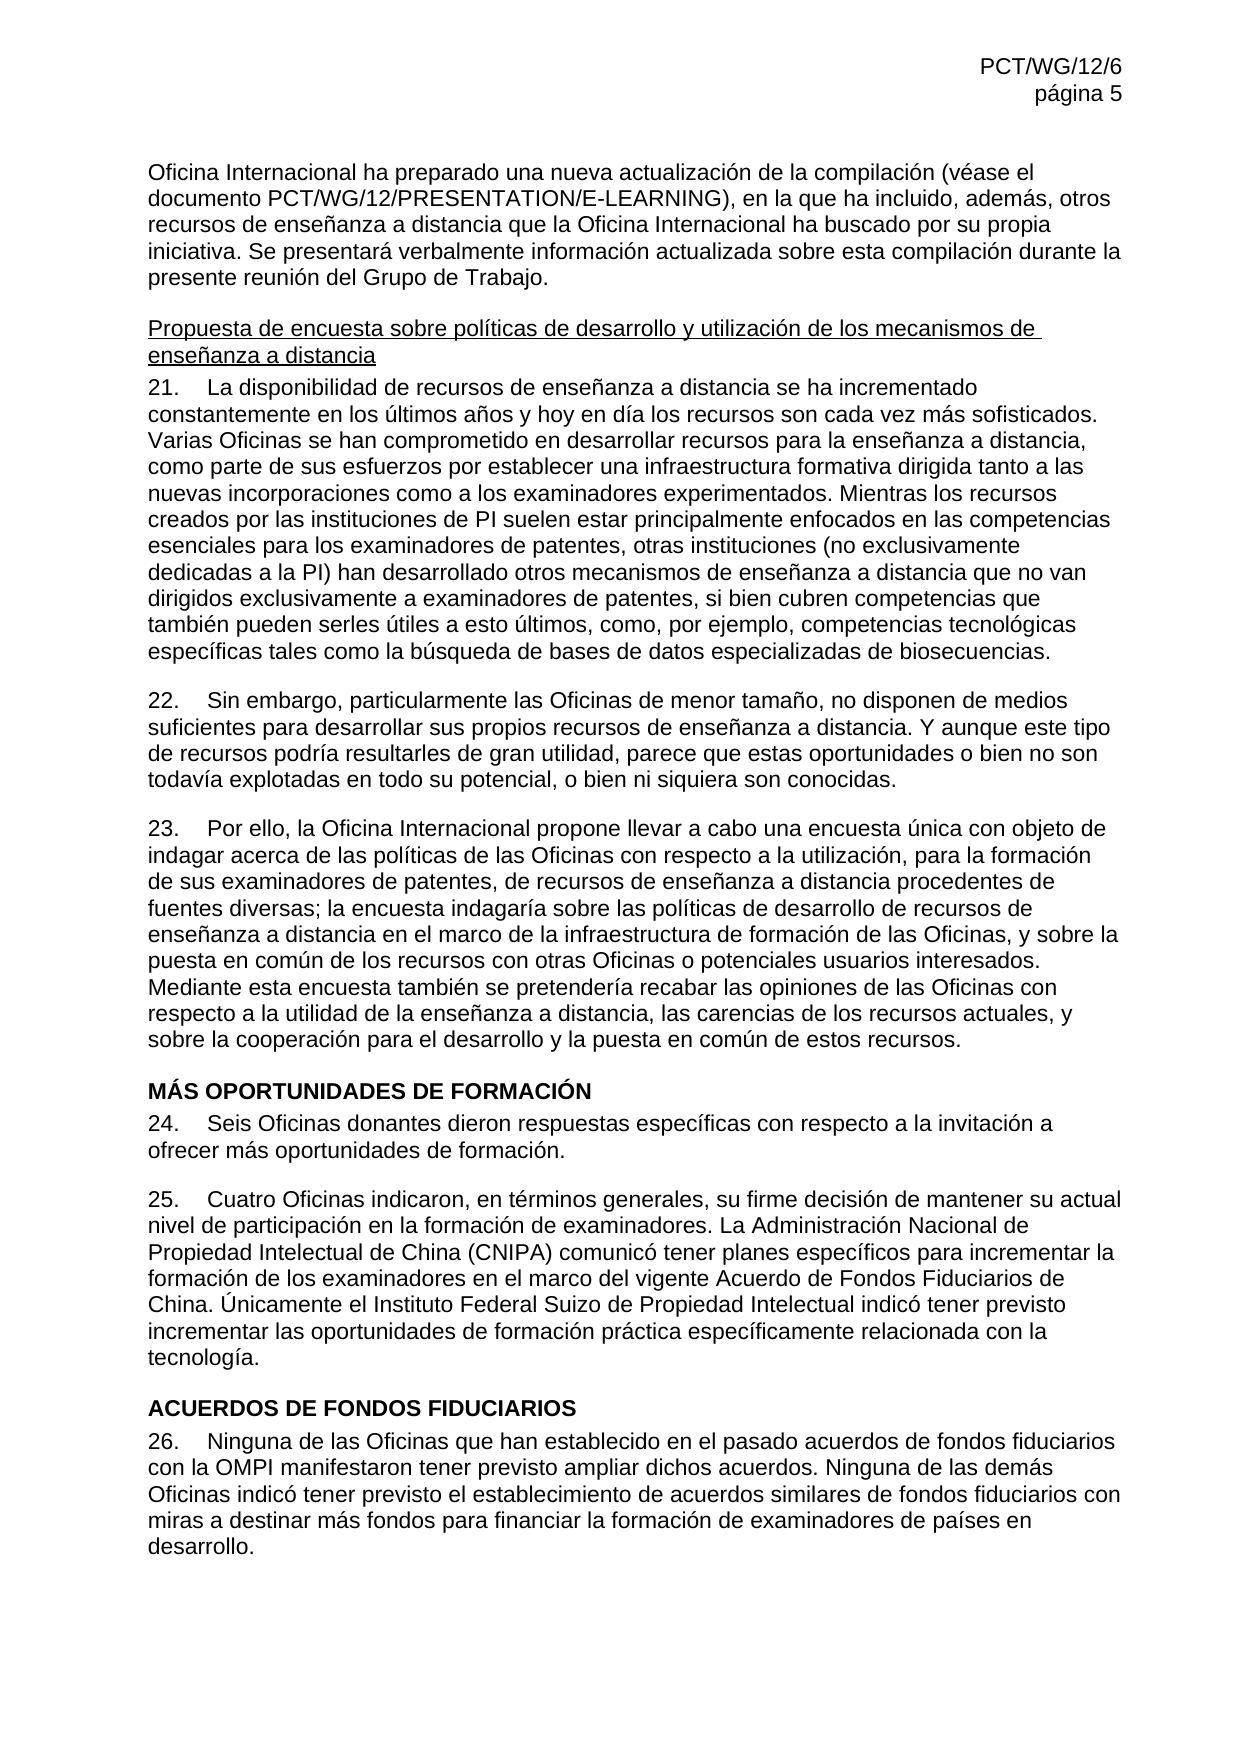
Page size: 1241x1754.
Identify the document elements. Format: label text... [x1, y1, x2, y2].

text Cuatro Oficinas indicaron, en términos generales, su firme decisión de mantener su actual nivel de participación en la formación de examinadores. La Administración Nacional de Propiedad Intelectual de China (CNIPA) comunicó tener planes específicos para incrementar la formación de los examinadores en el marco del vigente Acuerdo de Fondos Fiduciarios de China. Únicamente el Instituto Federal Suizo de Propiedad Intelectual indicó tener previsto incrementar las oportunidades de formación práctica específicamente relacionada con la tecnología. [148, 1186, 1122, 1370]
subtitle ACUERDOS DE FONDOS FIDUCIARIOS [148, 1395, 1122, 1422]
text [148, 158, 1122, 290]
text La disponibilidad de recursos de enseñanza a distancia se ha incrementado constantemente en los últimos años y hoy en día los recursos son cada vez más sofisticados. Varias Oficinas se han comprometido en desarrollar recursos para la enseñanza a distancia, como parte de sus esfuerzos por establecer una infraestructura formativa dirigida tanto a las nuevas incorporaciones como a los examinadores experimentados. Mientras los recursos creados por las instituciones de PI suelen estar principalmente enfocados en las competencias esenciales para los examinadores de patentes, otras instituciones (no exclusivamente dedicadas a la PI) han desarrollado otros mecanismos de enseñanza a distancia que no van dirigidos exclusivamente a examinadores de patentes, si bien cubren competencias que también pueden serles útiles a esto últimos, como, por ejemplo, competencias tecnológicas específicas tales como la búsqueda de bases de datos especializadas de biosecuencias. [148, 374, 1122, 664]
subtitle Propuesta de encuesta sobre políticas de desarrollo y utilización de los mecanismos de enseñanza a distancia [148, 315, 1122, 368]
text Sin embargo, particularmente las Oficinas de menor tamaño, no disponen de medios suficientes para desarrollar sus propios recursos de enseñanza a distancia. Y aunque este tipo de recursos podría resultarles de gran utilidad, parece que estas oportunidades o bien no son todavía explotadas en todo su potencial, o bien ni siquiera son conocidas. [148, 687, 1122, 792]
text Ninguna de las Oficinas que han establecido en el pasado acuerdos de fondos fiduciarios con la OMPI manifestaron tener previsto ampliar dichos acuerdos. Ninguna de las demás Oficinas indicó tener previsto el establecimiento de acuerdos similares de fondos fiduciarios con miras a destinar más fondos para financiar la formación de examinadores de países en desarrollo. [148, 1428, 1122, 1560]
text Seis Oficinas donantes dieron respuestas específicas con respecto a la invitación a ofrecer más oportunidades de formación. [148, 1110, 1122, 1163]
text Por ello, la Oficina Internacional propone llevar a cabo una encuesta única con objeto de indagar acerca de las políticas de las Oficinas con respecto a la utilización, para la formación de sus examinadores de patentes, de recursos de enseñanza a distancia procedentes de fuentes diversas; la encuesta indagaría sobre las políticas de desarrollo de recursos de enseñanza a distancia en el marco de la infraestructura de formación de las Oficinas, y sobre la puesta en común de los recursos con otras Oficinas o potenciales usuarios interesados. Mediante esta encuesta también se pretendería recabar las opiniones de las Oficinas con respecto a la utilidad de la enseñanza a distancia, las carencias de los recursos actuales, y sobre la cooperación para el desarrollo y la puesta en común de estos recursos. [148, 815, 1122, 1053]
subtitle MÁS OPORTUNIDADES DE FORMACIÓN [148, 1078, 1122, 1104]
